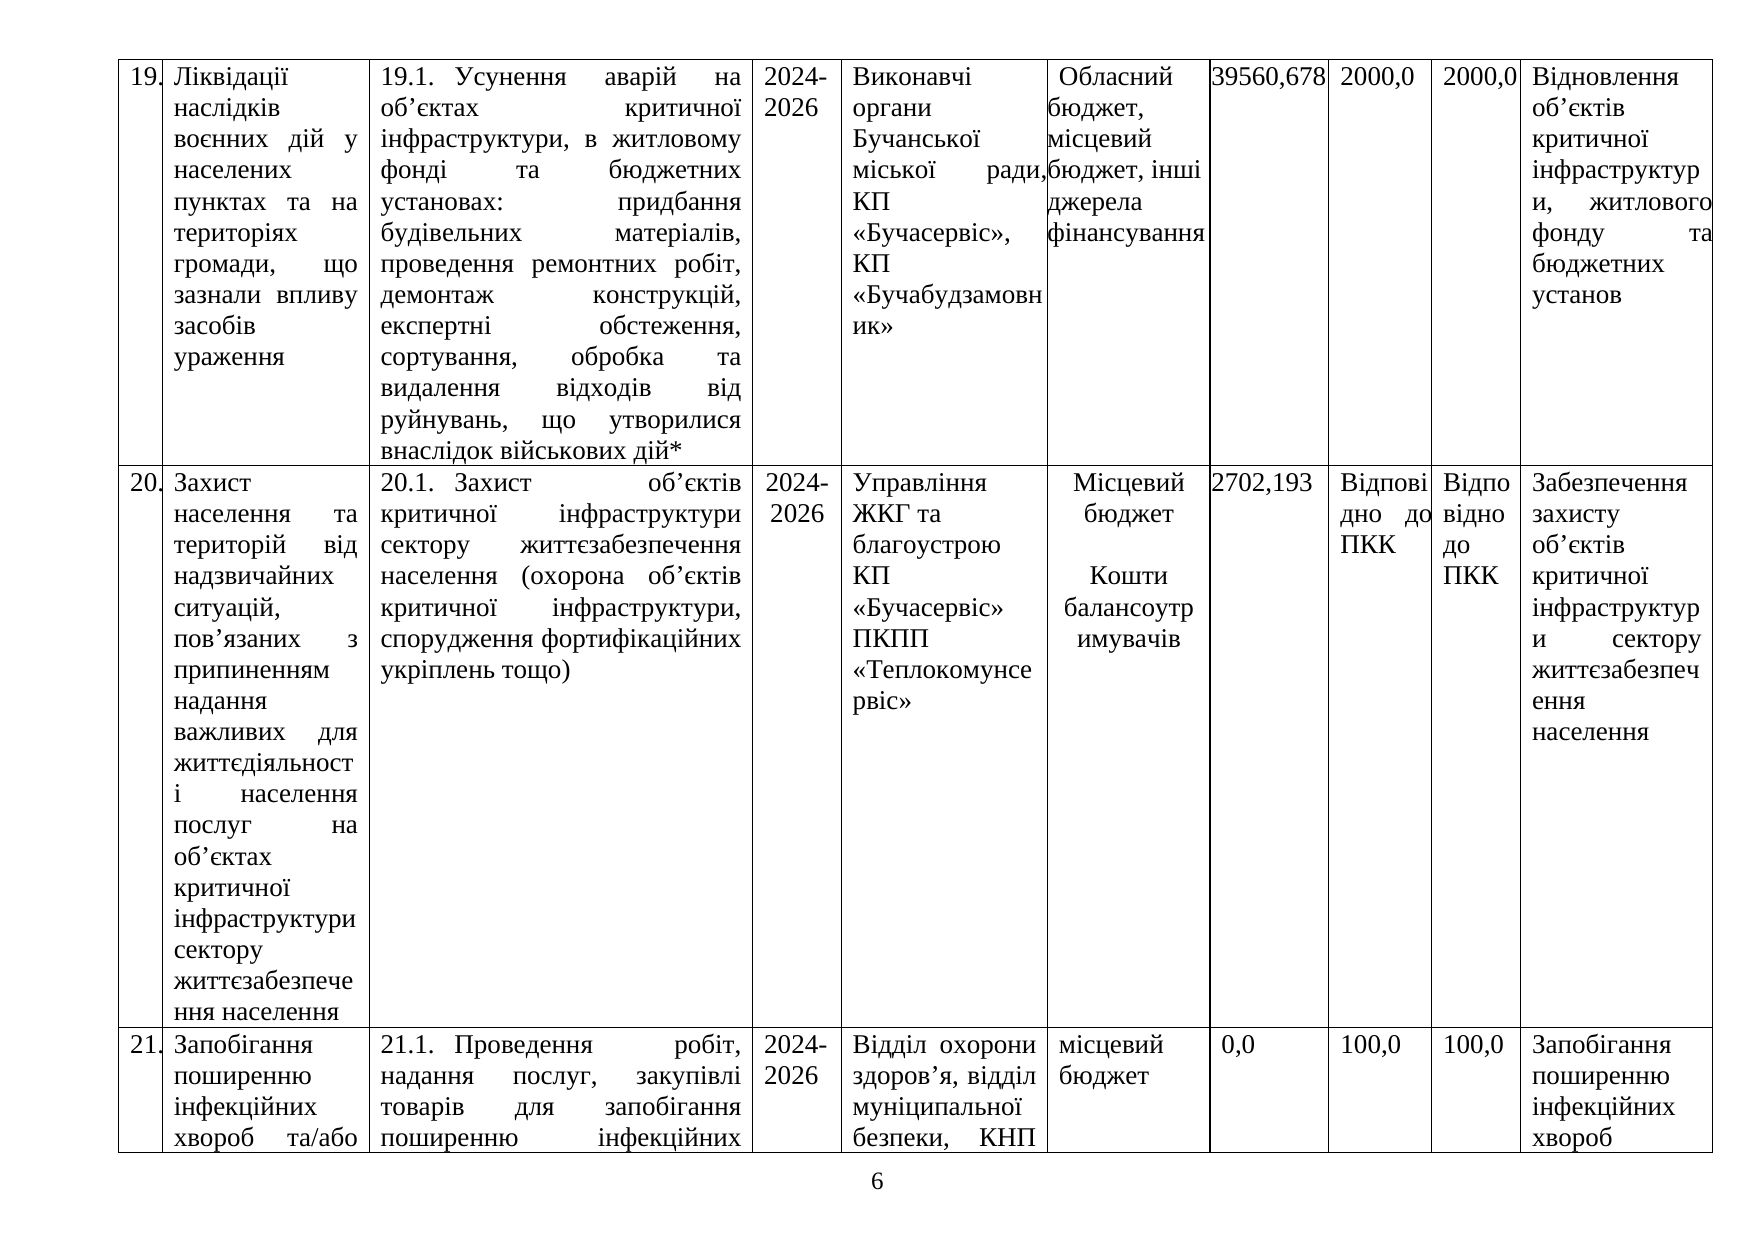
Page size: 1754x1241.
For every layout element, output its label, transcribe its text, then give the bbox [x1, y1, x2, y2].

table_cell Ліквідації наслідків воєнних дій у населених пунктах та на територіях громади, що зазнали впливу засобів ураження [163, 60, 369, 465]
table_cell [842, 1028, 1047, 1152]
table_cell [119, 60, 162, 465]
table_cell місцевий бюджет [1048, 1028, 1209, 1152]
table_cell Відновлення об’єктів критичної інфраструктури, житлового фонду та бюджетних установ [1521, 60, 1712, 465]
table_cell Управління ЖКГ та благоустрою КП «Бучасервіс» ПКПП «Теплокомунсервіс» [842, 466, 1047, 1027]
table_cell 39560,678 [1211, 60, 1328, 465]
table_cell 2000,0 [1329, 60, 1431, 465]
table_cell Відповідно до ПКК [1329, 466, 1431, 1027]
table_cell 2024-2026 [753, 60, 841, 465]
table_cell 0,0 [1211, 1028, 1328, 1152]
table_cell Місцевий бюджет Кошти балансоутримувачів [1048, 466, 1209, 1027]
table_cell Усунення аварій на об’єктах критичної інфраструктури, в житловому фонді та бюджетних установах: придбання будівельних матеріалів, проведення ремонтних робіт, демонтаж конструкцій, експертні обстеження, сортування, обробка та видалення відходів від руйнувань, що утворилися внаслідок військових дій* [370, 60, 752, 465]
table_cell Забезпечення захисту об’єктів критичної інфраструктури сектору життєзабезпечення населення [1521, 466, 1712, 1027]
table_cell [1521, 1028, 1712, 1152]
table_cell 2702,193 [1211, 466, 1328, 1027]
table_cell 100,0 [1329, 1028, 1431, 1152]
table_cell 100,0 [1432, 1028, 1520, 1152]
table_cell Обласний бюджет, місцевий бюджет, інші джерела фінансування [1048, 60, 1209, 465]
table_cell Захист населення та територій від надзвичайних ситуацій, пов’язаних з припиненням надання важливих для життєдіяльності населення послуг на об’єктах критичної інфраструктури сектору життєзабезпечення населення [163, 466, 369, 1027]
table_cell Виконавчі органи Бучанської міської ради, КП «Бучасервіс», КП «Бучабудзамовник» [842, 60, 1047, 465]
table_cell [119, 466, 162, 1027]
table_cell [163, 1028, 369, 1152]
table_cell [119, 1028, 162, 1152]
table_cell Відповідно до ПКК [1432, 466, 1520, 1027]
table_cell 2024-2026 [753, 466, 841, 1027]
table_cell 2000,0 [1432, 60, 1520, 465]
table_cell 2024-2026 [753, 1028, 841, 1152]
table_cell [370, 1028, 752, 1152]
table_cell Захист об’єктів критичної інфраструктури сектору життєзабезпечення населення (охорона об’єктів критичної інфраструктури, спорудження фортифікаційних укріплень тощо) [370, 466, 752, 1027]
